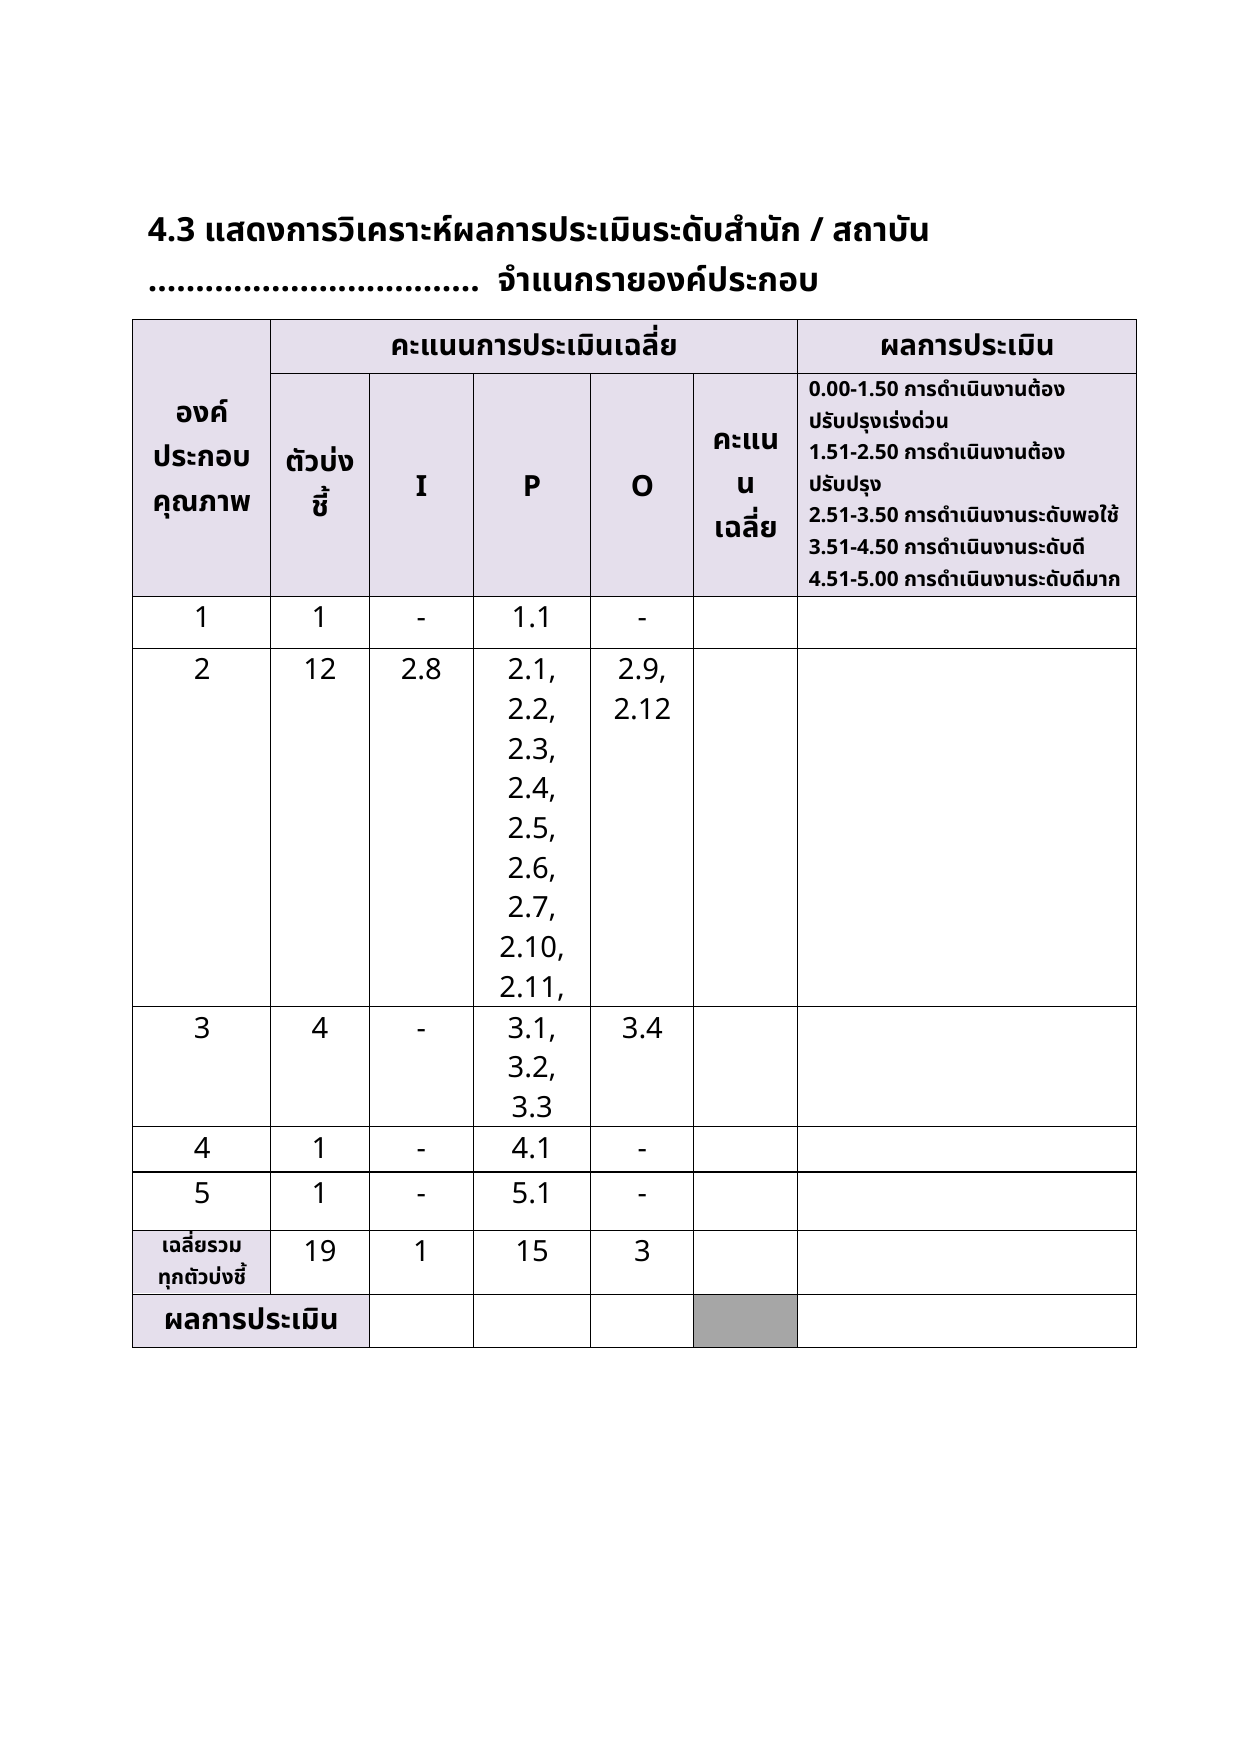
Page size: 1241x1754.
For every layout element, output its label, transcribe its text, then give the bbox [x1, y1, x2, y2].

table_cell - [591, 597, 693, 648]
table_cell O [591, 374, 693, 596]
table_cell - [370, 597, 473, 648]
table_cell 4 [271, 1007, 369, 1126]
table_cell [694, 1173, 797, 1229]
table_cell 1.1 [474, 597, 590, 648]
table_cell [798, 1007, 1136, 1126]
table_cell [694, 1295, 797, 1347]
table_cell [798, 1127, 1136, 1171]
table_cell คะแนนเฉลี่ย [694, 374, 797, 596]
table_cell [694, 649, 797, 1006]
table_cell [798, 597, 1136, 648]
table_header คะแนนการประเมินเฉลี่ย [271, 320, 797, 373]
table_cell ผลการประเมิน [133, 1295, 369, 1347]
table_cell ตัวบ่งชี้ [271, 374, 369, 596]
table_cell 3 [591, 1231, 693, 1293]
table_cell [694, 597, 797, 648]
table_cell 15 [474, 1231, 590, 1293]
table_cell 1 [370, 1231, 473, 1293]
table_cell 1 [271, 597, 369, 648]
table_cell 1 [133, 597, 270, 648]
table_cell 3.1, 3.2, 3.3 [474, 1007, 590, 1126]
table_cell [694, 1231, 797, 1293]
table_cell 4 [133, 1127, 270, 1171]
text 4.3 แสดงการวิเคราะห์ผลการประเมินระดับสำนัก / สถาบัน ................................... จำแนกรายองค์ประกอบ [148, 206, 1122, 307]
table_cell 5 [133, 1173, 270, 1229]
table_cell 12 [271, 649, 369, 1006]
table_cell 2.8 [370, 649, 473, 1006]
table_cell [694, 1127, 797, 1171]
table_header องค์ประกอบคุณภาพ [133, 320, 270, 596]
table_cell [798, 1231, 1136, 1293]
table_cell 1 [271, 1173, 369, 1229]
table_cell I [370, 374, 473, 596]
table_cell - [370, 1127, 473, 1171]
table_cell [591, 1295, 693, 1347]
table_cell 2 [133, 649, 270, 1006]
table_cell 3 [133, 1007, 270, 1126]
table_cell 5.1 [474, 1173, 590, 1229]
table_cell เฉลี่ยรวม ทุกตัวบ่งชี้ [133, 1231, 270, 1293]
table_cell [694, 1007, 797, 1126]
table_cell 2.9, 2.12 [591, 649, 693, 1006]
table_cell 19 [271, 1231, 369, 1293]
table_cell P [474, 374, 590, 596]
table_cell 2.1, 2.2, 2.3, 2.4, 2.5, 2.6, 2.7, 2.10, 2.11, [474, 649, 590, 1006]
table_cell 1 [271, 1127, 369, 1171]
table_cell [798, 649, 1136, 1006]
table_cell - [591, 1127, 693, 1171]
table_cell [798, 1295, 1136, 1347]
table_cell 4.1 [474, 1127, 590, 1171]
table_cell 0.00-1.50 การดำเนินงานต้องปรับปรุงเร่งด่วน 1.51-2.50 การดำเนินงานต้องปรับปรุง 2.51-3.50 การดำเนินงานระดับพอใช้ 3.51-4.50 การดำเนินงานระดับดี 4.51-5.00 การดำเนินงานระดับดีมาก [798, 374, 1136, 596]
table_header ผลการประเมิน [798, 320, 1136, 373]
table_cell [474, 1295, 590, 1347]
table_cell [370, 1295, 473, 1347]
table_cell 3.4 [591, 1007, 693, 1126]
table_cell - [370, 1173, 473, 1229]
table_cell - [591, 1173, 693, 1229]
table_cell [798, 1173, 1136, 1229]
table_cell - [370, 1007, 473, 1126]
